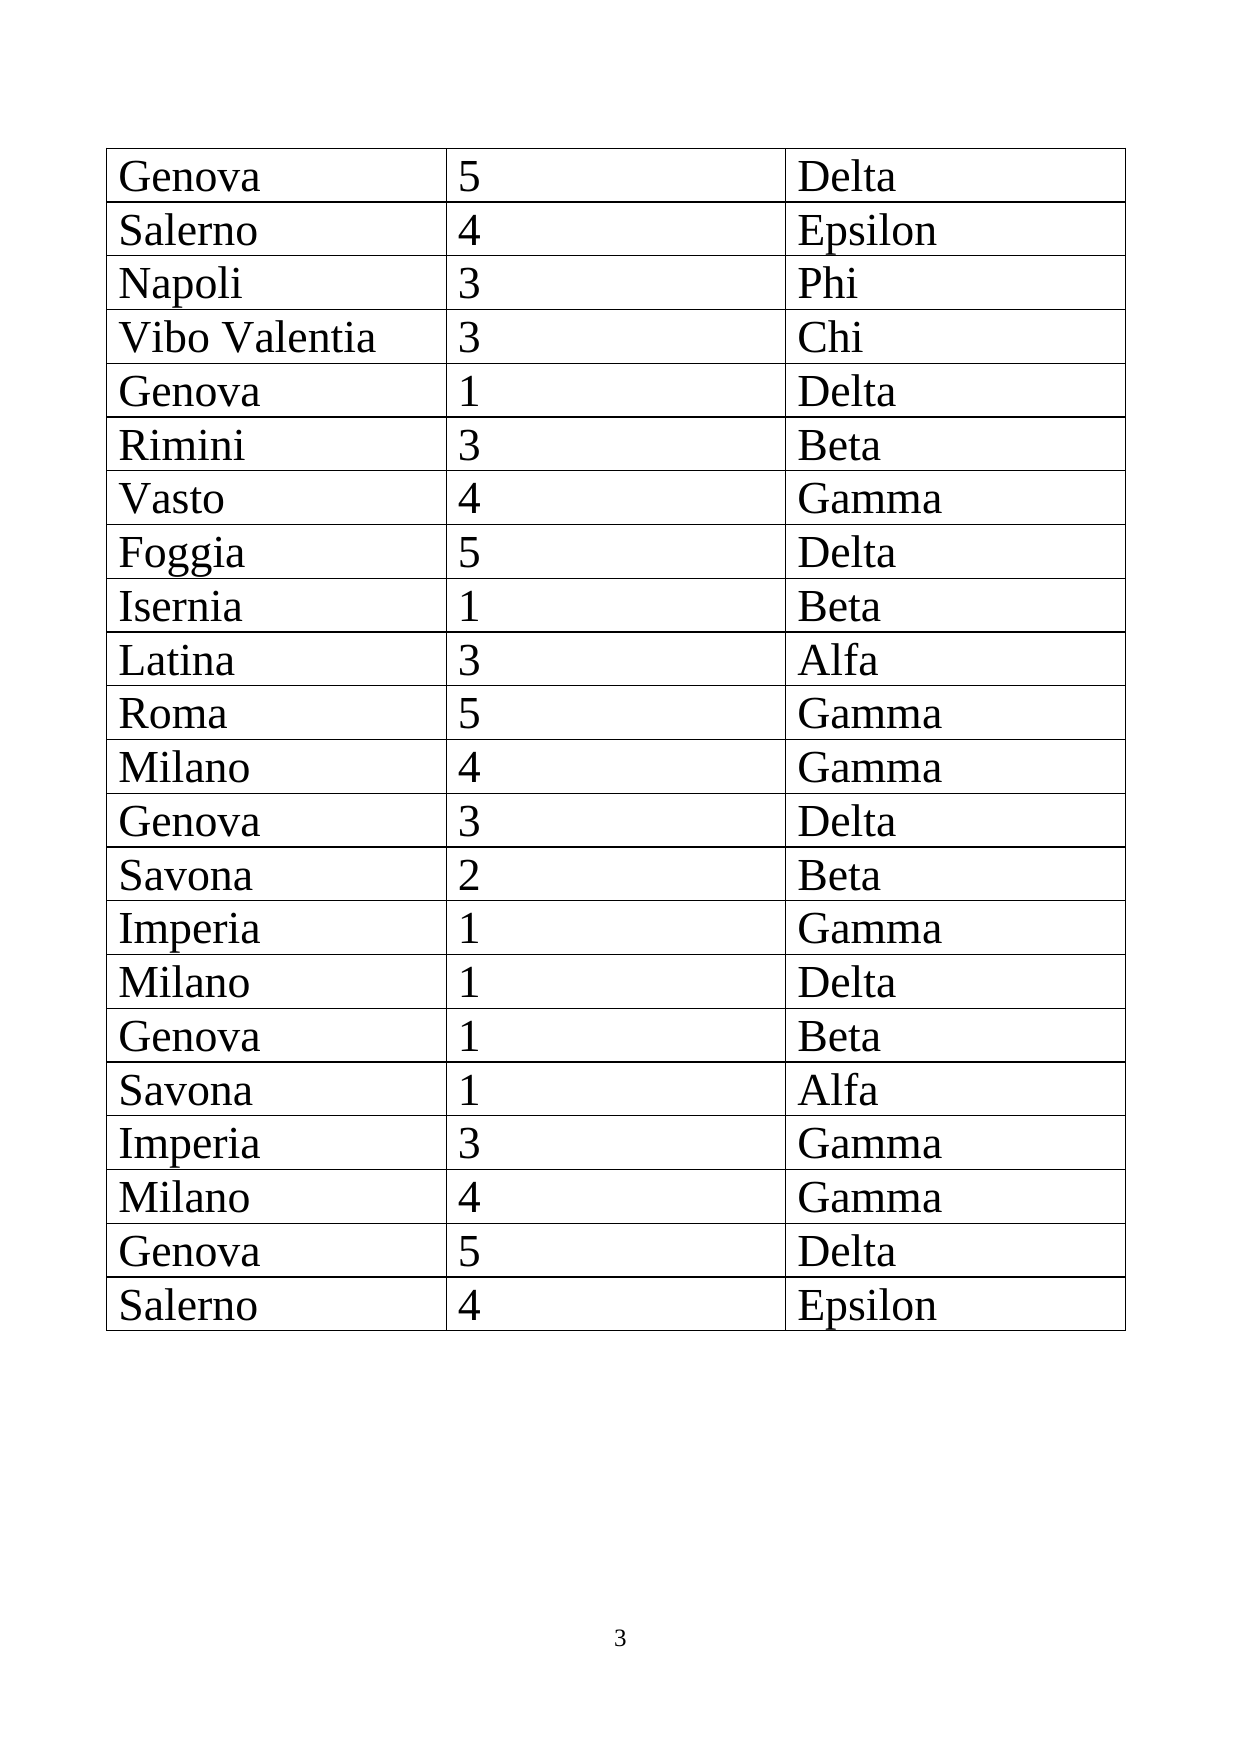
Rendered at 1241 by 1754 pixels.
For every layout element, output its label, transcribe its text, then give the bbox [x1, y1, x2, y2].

table_cell Napoli [107, 256, 446, 309]
table_cell 5 [447, 1224, 785, 1276]
table_cell Genova [107, 149, 446, 201]
table_cell Beta [786, 848, 1125, 900]
table_cell 1 [447, 1063, 785, 1115]
table_cell 3 [447, 310, 785, 363]
table_cell Milano [107, 955, 446, 1008]
table_cell Salerno [107, 203, 446, 255]
table_cell Vasto [107, 471, 446, 524]
table_cell Savona [107, 848, 446, 900]
table_cell Delta [786, 149, 1125, 201]
table_cell Genova [107, 1009, 446, 1061]
table_cell Milano [107, 740, 446, 793]
table_cell Beta [786, 418, 1125, 470]
table_cell 3 [447, 256, 785, 309]
table_cell 4 [447, 740, 785, 793]
table_cell Foggia [107, 525, 446, 578]
table_cell 5 [447, 686, 785, 739]
table_cell 1 [447, 364, 785, 416]
table_cell 3 [447, 633, 785, 685]
table_cell 4 [447, 1170, 785, 1223]
table_cell 1 [447, 1009, 785, 1061]
table_cell Epsilon [786, 1278, 1125, 1330]
table_cell Gamma [786, 1170, 1125, 1223]
table_cell 3 [447, 418, 785, 470]
table_cell Beta [786, 579, 1125, 631]
table_cell Roma [107, 686, 446, 739]
table_cell 1 [447, 579, 785, 631]
table_cell Vibo Valentia [107, 310, 446, 363]
table_cell Gamma [786, 1116, 1125, 1169]
table_cell Alfa [786, 1063, 1125, 1115]
table_cell Delta [786, 1224, 1125, 1276]
table_cell Isernia [107, 579, 446, 631]
table_cell Genova [107, 364, 446, 416]
table_cell Gamma [786, 740, 1125, 793]
table_cell Rimini [107, 418, 446, 470]
table_cell Epsilon [786, 203, 1125, 255]
table_cell 5 [447, 149, 785, 201]
table_cell Genova [107, 1224, 446, 1276]
table_cell Delta [786, 525, 1125, 578]
table_cell 4 [447, 1278, 785, 1330]
table_cell 1 [447, 901, 785, 954]
table_cell Delta [786, 955, 1125, 1008]
table_cell Gamma [786, 471, 1125, 524]
table_cell Delta [786, 364, 1125, 416]
table_cell Salerno [107, 1278, 446, 1330]
table_cell Genova [107, 794, 446, 846]
table_cell Gamma [786, 901, 1125, 954]
table_cell 2 [447, 848, 785, 900]
table_cell Beta [786, 1009, 1125, 1061]
table_cell Latina [107, 633, 446, 685]
table_cell 1 [447, 955, 785, 1008]
table_cell Delta [786, 794, 1125, 846]
table_cell Milano [107, 1170, 446, 1223]
table_cell Chi [786, 310, 1125, 363]
table_cell 3 [447, 1116, 785, 1169]
table_cell 4 [447, 471, 785, 524]
table_cell Gamma [786, 686, 1125, 739]
table_cell Alfa [786, 633, 1125, 685]
table_cell 5 [447, 525, 785, 578]
table_cell 4 [447, 203, 785, 255]
table_cell Savona [107, 1063, 446, 1115]
table_cell Imperia [107, 1116, 446, 1169]
table_cell Imperia [107, 901, 446, 954]
table_cell 3 [447, 794, 785, 846]
table_cell Phi [786, 256, 1125, 309]
